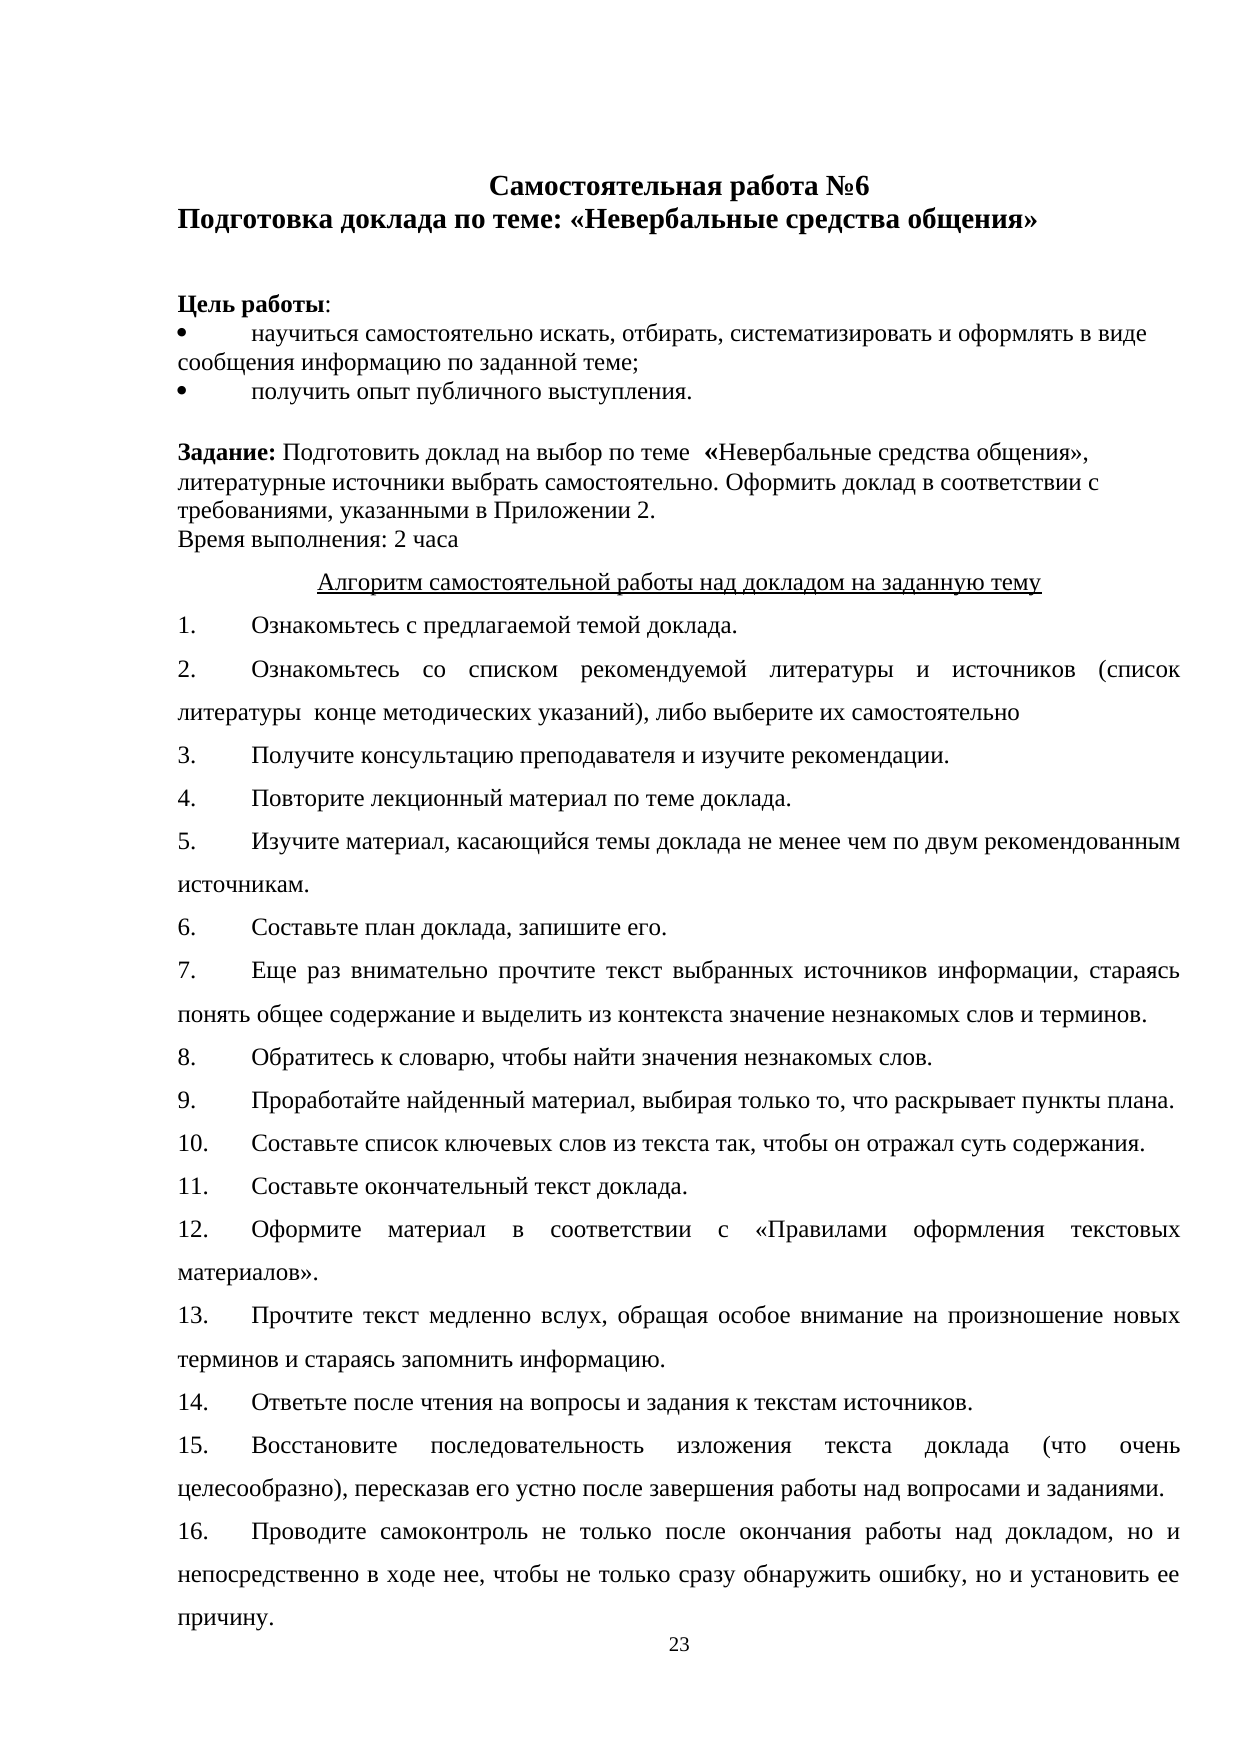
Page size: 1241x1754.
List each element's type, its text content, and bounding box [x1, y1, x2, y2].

text Задание: Подготовить доклад на выбор по теме «Невербальные средства общения», литературные источники выбрать самостоятельно. Оформить доклад в соответствии с требованиями, указанными в Приложении 2. [177, 433, 1181, 524]
text 14. Ответьте после чтения на вопросы и задания к текстам источников. [177, 1387, 1181, 1416]
text 16. Проводите самоконтроль не только после окончания работы над докладом, но и непосредственно в ходе нее, чтобы не только сразу обнаружить ошибку, но и установить ее причину. [177, 1516, 1181, 1631]
text 12. Оформите материал в соответствии с «Правилами оформления текстовых материалов». [177, 1214, 1181, 1286]
text 2. Ознакомьтесь со списком рекомендуемой литературы и источников (список литературы конце методических указаний), либо выберите их самостоятельно [177, 654, 1181, 726]
text Подготовка доклада по теме: «Невербальные средства общения» [177, 202, 1181, 235]
text Алгоритм самостоятельной работы над докладом на заданную тему [177, 567, 1181, 596]
text 15. Восстановите последовательность изложения текста доклада (что очень целесообразно), пересказав его устно после завершения работы над вопросами и заданиями. [177, 1430, 1181, 1502]
text 5. Изучите материал, касающийся темы доклада не менее чем по двум рекомендованным источникам. [177, 826, 1181, 898]
text 10. Составьте список ключевых слов из текста так, чтобы он отражал суть содержания. [177, 1128, 1181, 1157]
text 8. Обратитесь к словарю, чтобы найти значения незнакомых слов. [177, 1042, 1181, 1071]
text 9. Проработайте найденный материал, выбирая только то, что раскрывает пункты плана. [177, 1085, 1181, 1114]
text 4. Повторите лекционный материал по теме доклада. [177, 783, 1181, 812]
text Цель работы: [177, 289, 1181, 318]
text 13. Прочтите текст медленно вслух, обращая особое внимание на произношение новых терминов и стараясь запомнить информацию. [177, 1301, 1181, 1372]
list получить опыт публичного выступления. [177, 376, 1181, 404]
text 1. Ознакомьтесь с предлагаемой темой доклада. [177, 611, 1181, 639]
text 6. Составьте план доклада, запишите его. [177, 912, 1181, 941]
list научиться самостоятельно искать, отбирать, систематизировать и оформлять в виде сообщения информацию по заданной теме; [177, 318, 1181, 376]
text 11. Составьте окончательный текст доклада. [177, 1171, 1181, 1200]
text 7. Еще раз внимательно прочтите текст выбранных источников информации, стараясь понять общее содержание и выделить из контекста значение незнакомых слов и терминов. [177, 956, 1181, 1027]
text Время выполнения: 2 часа [177, 524, 1181, 553]
subtitle Самостоятельная работа №6 [177, 168, 1181, 202]
text 3. Получите консультацию преподавателя и изучите рекомендации. [177, 740, 1181, 769]
